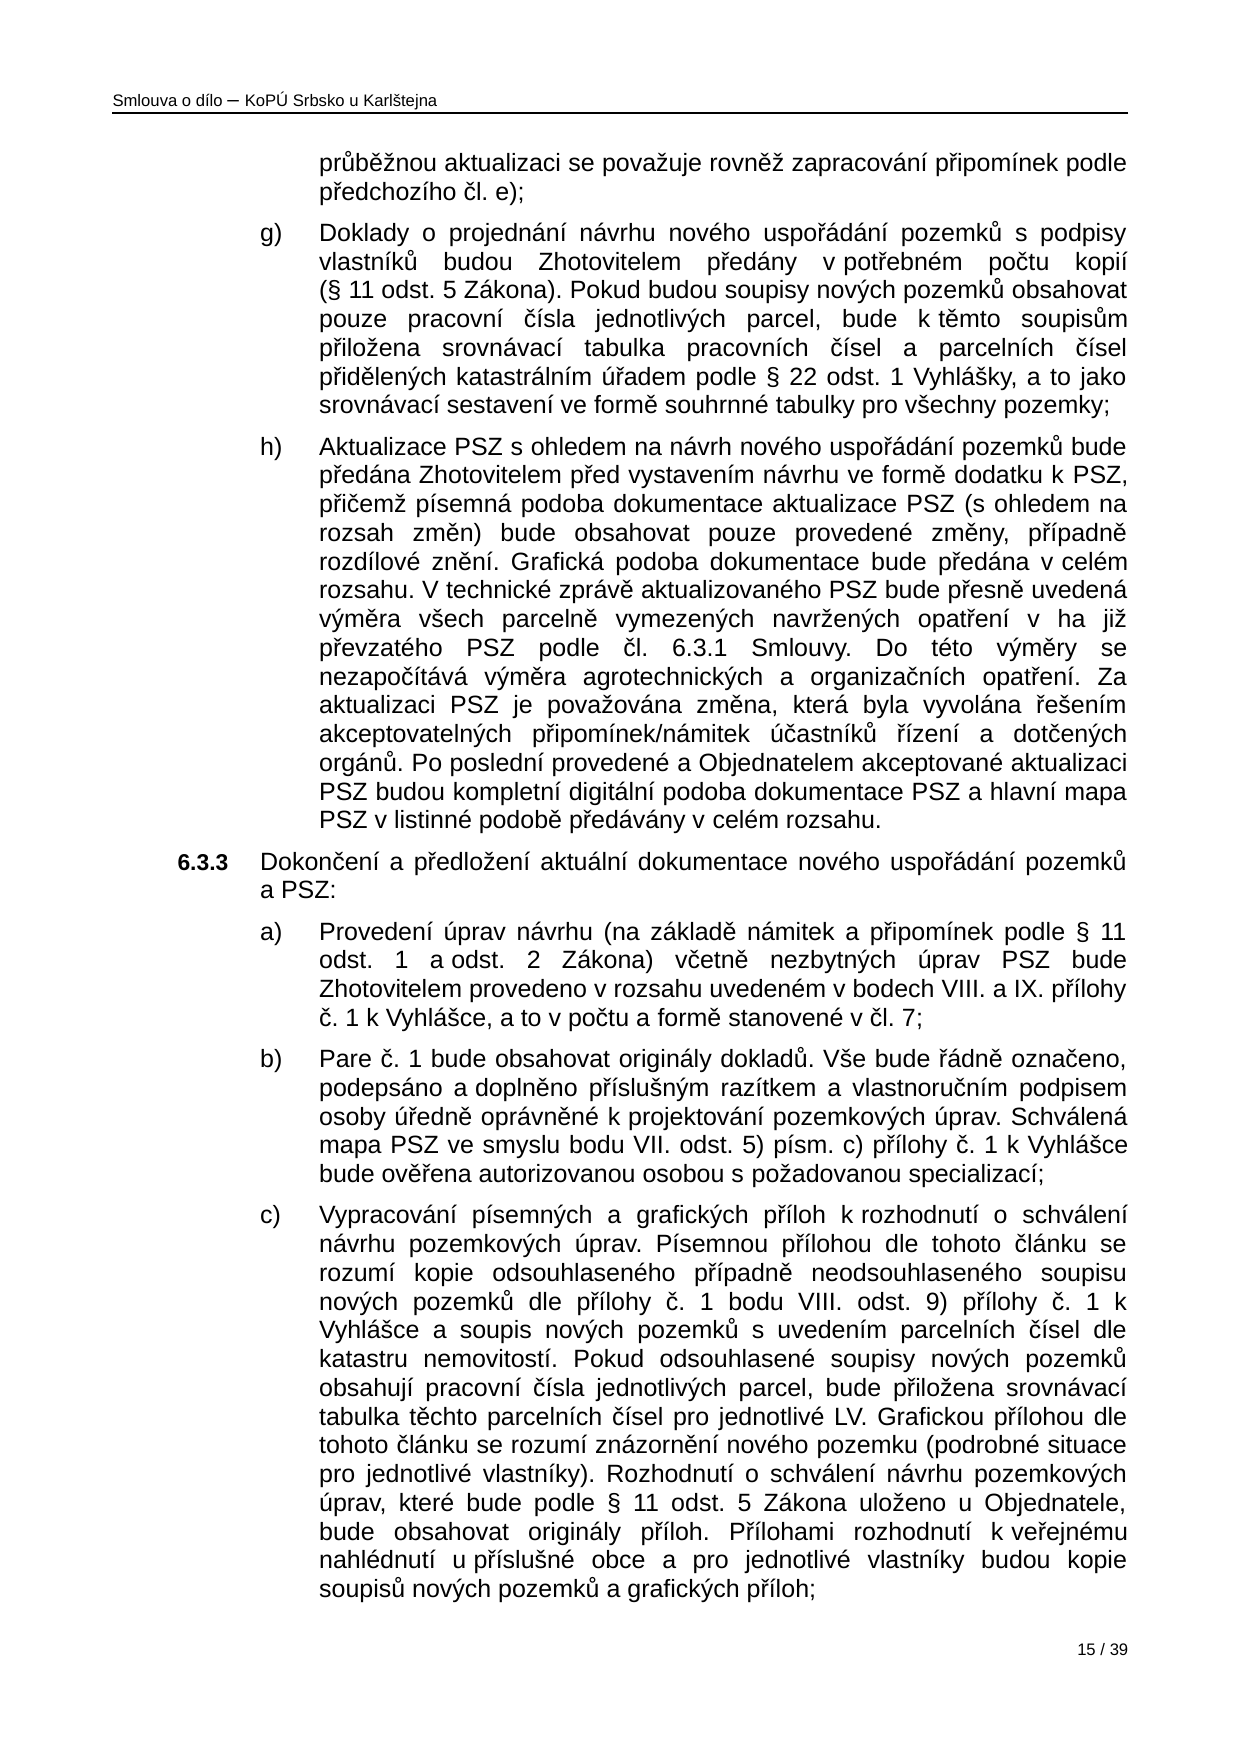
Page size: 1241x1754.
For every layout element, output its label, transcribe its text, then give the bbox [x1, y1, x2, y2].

text Dokončení a předložení aktuální dokumentace nového uspořádání pozemků a PSZ: [177, 846, 1128, 904]
list Provedení úprav návrhu (na základě námitek a připomínek podle § 11 odst. 1 a odst. 2 Zákona) včetně nezbytných úprav PSZ bude Zhotovitelem provedeno v rozsahu uvedeném v bodech VIII. a IX. přílohy č. 1 k Vyhlášce, a to v počtu a formě stanovené v čl. 7; [260, 916, 1128, 1031]
list Pare č. 1 bude obsahovat originály dokladů. Vše bude řádně označeno, podepsáno a doplněno příslušným razítkem a vlastnoručním podpisem osoby úředně oprávněné k projektování pozemkových úprav. Schválená mapa PSZ ve smyslu bodu VII. odst. 5) písm. c) přílohy č. 1 k Vyhlášce bude ověřena autorizovanou osobou s požadovanou specializací; [260, 1044, 1128, 1188]
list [260, 148, 1128, 205]
list Doklady o projednání návrhu nového uspořádání pozemků s podpisy vlastníků budou Zhotovitelem předány v potřebném počtu kopií (§ 11 odst. 5 Zákona). Pokud budou soupisy nových pozemků obsahovat pouze pracovní čísla jednotlivých parcel, bude k těmto soupisům přiložena srovnávací tabulka pracovních čísel a parcelních čísel přidělených katastrálním úřadem podle § 22 odst. 1 Vyhlášky, a to jako srovnávací sestavení ve formě souhrnné tabulky pro všechny pozemky; [260, 218, 1128, 419]
list Aktualizace PSZ s ohledem na návrh nového uspořádání pozemků bude předána Zhotovitelem před vystavením návrhu ve formě dodatku k PSZ, přičemž písemná podoba dokumentace aktualizace PSZ (s ohledem na rozsah změn) bude obsahovat pouze provedené změny, případně rozdílové znění. Grafická podoba dokumentace bude předána v celém rozsahu. V technické zprávě aktualizovaného PSZ bude přesně uvedená výměra všech parcelně vymezených navržených opatření v ha již převzatého PSZ podle čl. 6.3.1 Smlouvy. Do této výměry se nezapočítává výměra agrotechnických a organizačních opatření. Za aktualizaci PSZ je považována změna, která byla vyvolána řešením akceptovatelných připomínek/námitek účastníků řízení a dotčených orgánů. Po poslední provedené a Objednatelem akceptované aktualizaci PSZ budou kompletní digitální podoba dokumentace PSZ a hlavní mapa PSZ v listinné podobě předávány v celém rozsahu. [260, 431, 1128, 834]
list Vypracování písemných a grafických příloh k rozhodnutí o schválení návrhu pozemkových úprav. Písemnou přílohou dle tohoto článku se rozumí kopie odsouhlaseného případně neodsouhlaseného soupisu nových pozemků dle přílohy č. 1 bodu VIII. odst. 9) přílohy č. 1 k Vyhlášce a soupis nových pozemků s uvedením parcelních čísel dle katastru nemovitostí. Pokud odsouhlasené soupisy nových pozemků obsahují pracovní čísla jednotlivých parcel, bude přiložena srovnávací tabulka těchto parcelních čísel pro jednotlivé LV. Grafickou přílohou dle tohoto článku se rozumí znázornění nového pozemku (podrobné situace pro jednotlivé vlastníky). Rozhodnutí o schválení návrhu pozemkových úprav, které bude podle § 11 odst. 5 Zákona uloženo u Objednatele, bude obsahovat originály příloh. Přílohami rozhodnutí k veřejnému nahlédnutí u příslušné obce a pro jednotlivé vlastníky budou kopie soupisů nových pozemků a grafických příloh; [260, 1200, 1128, 1603]
